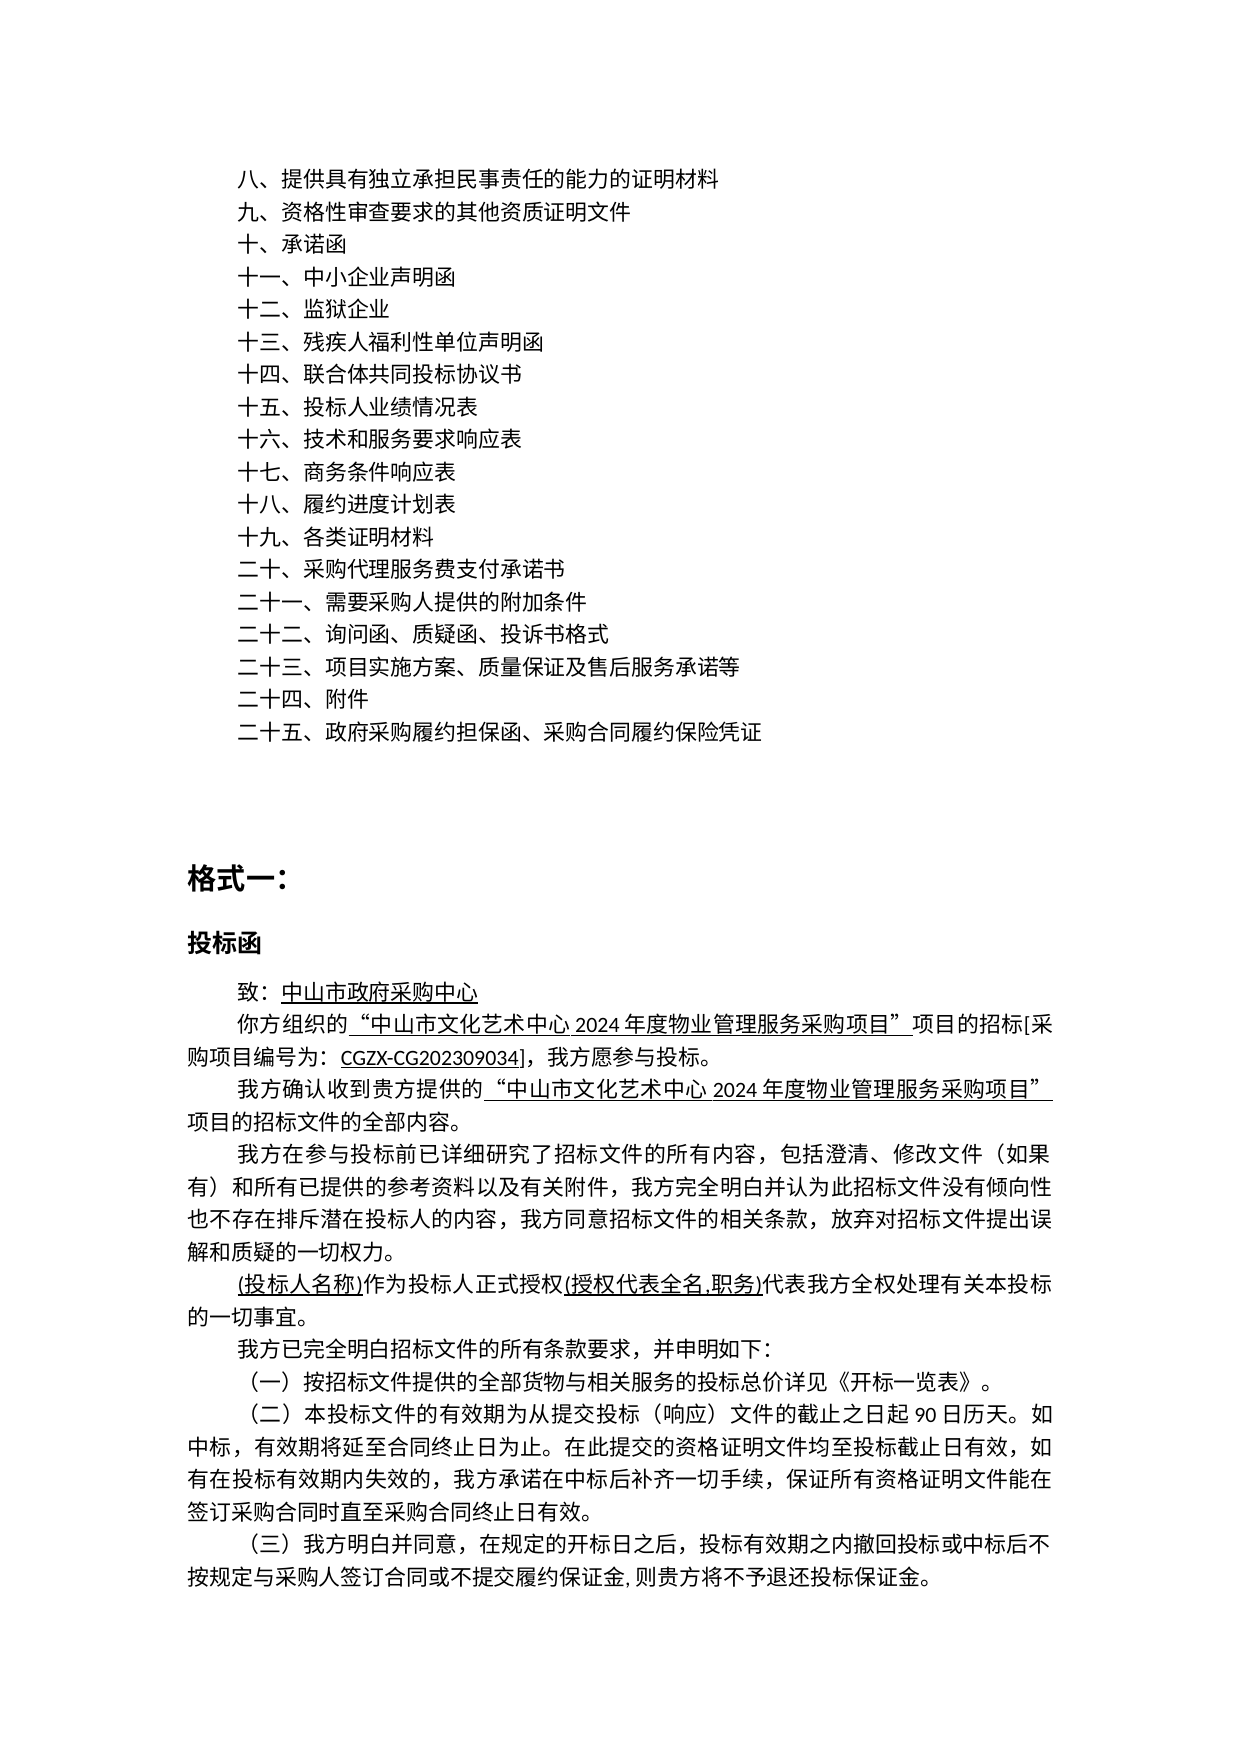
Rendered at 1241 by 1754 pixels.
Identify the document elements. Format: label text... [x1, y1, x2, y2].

text 格式一： [187, 844, 1053, 909]
text 十九、各类证明材料 [187, 519, 1053, 552]
text 二十三、项目实施方案、质量保证及售后服务承诺等 [187, 649, 1053, 682]
text 二十二、询问函、质疑函、投诉书格式 [187, 617, 1053, 649]
text 十三、残疾人福利性单位声明函 [187, 324, 1053, 357]
text 十五、投标人业绩情况表 [187, 389, 1053, 422]
text 十八、履约进度计划表 [187, 487, 1053, 519]
text 致：中山市政府采购中心 [187, 974, 1053, 1007]
text 二十五、政府采购履约担保函、采购合同履约保险凭证 [187, 714, 1053, 747]
text 九、资格性审查要求的其他资质证明文件 [187, 194, 1053, 227]
text 我方已完全明白招标文件的所有条款要求，并申明如下： [187, 1332, 1053, 1364]
text （二）本投标文件的有效期为从提交投标（响应）文件的截止之日起90日历天。如中标，有效期将延至合同终止日为止。在此提交的资格证明文件均至投标截止日有效，如有在投标有效期内失效的，我方承诺在中标后补齐一切手续，保证所有资格证明文件能在签订采购合同时直至采购合同终止日有效。 [187, 1397, 1053, 1527]
text （一）按招标文件提供的全部货物与相关服务的投标总价详见《开标一览表》。 [187, 1364, 1053, 1397]
text 我方确认收到贵方提供的“中山市文化艺术中心2024年度物业管理服务采购项目”项目的招标文件的全部内容。 [187, 1072, 1053, 1137]
text 八、提供具有独立承担民事责任的能力的证明材料 [187, 162, 1053, 194]
text （三）我方明白并同意，在规定的开标日之后，投标有效期之内撤回投标或中标后不按规定与采购人签订合同或不提交履约保证金, 则贵方将不予退还投标保证金。 [187, 1527, 1053, 1592]
text 十、承诺函 [187, 227, 1053, 259]
text 我方在参与投标前已详细研究了招标文件的所有内容，包括澄清、修改文件（如果有）和所有已提供的参考资料以及有关附件，我方完全明白并认为此招标文件没有倾向性，也不存在排斥潜在投标人的内容，我方同意招标文件的相关条款，放弃对招标文件提出误解和质疑的一切权力。 [187, 1137, 1053, 1267]
text 十四、联合体共同投标协议书 [187, 357, 1053, 389]
text 十二、监狱企业 [187, 292, 1053, 324]
text 二十、采购代理服务费支付承诺书 [187, 552, 1053, 584]
text 二十四、附件 [187, 682, 1053, 714]
text 投标函 [187, 909, 1053, 974]
text 二十一、需要采购人提供的附加条件 [187, 584, 1053, 617]
text 十一、中小企业声明函 [187, 259, 1053, 292]
text 你方组织的“中山市文化艺术中心2024年度物业管理服务采购项目”项目的招标[采购项目编号为：CGZX-CG202309034]，我方愿参与投标。 [187, 1007, 1053, 1072]
text 十六、技术和服务要求响应表 [187, 422, 1053, 454]
text 十七、商务条件响应表 [187, 454, 1053, 487]
text (投标人名称)作为投标人正式授权(授权代表全名,职务)代表我方全权处理有关本投标的一切事宜。 [187, 1267, 1053, 1332]
